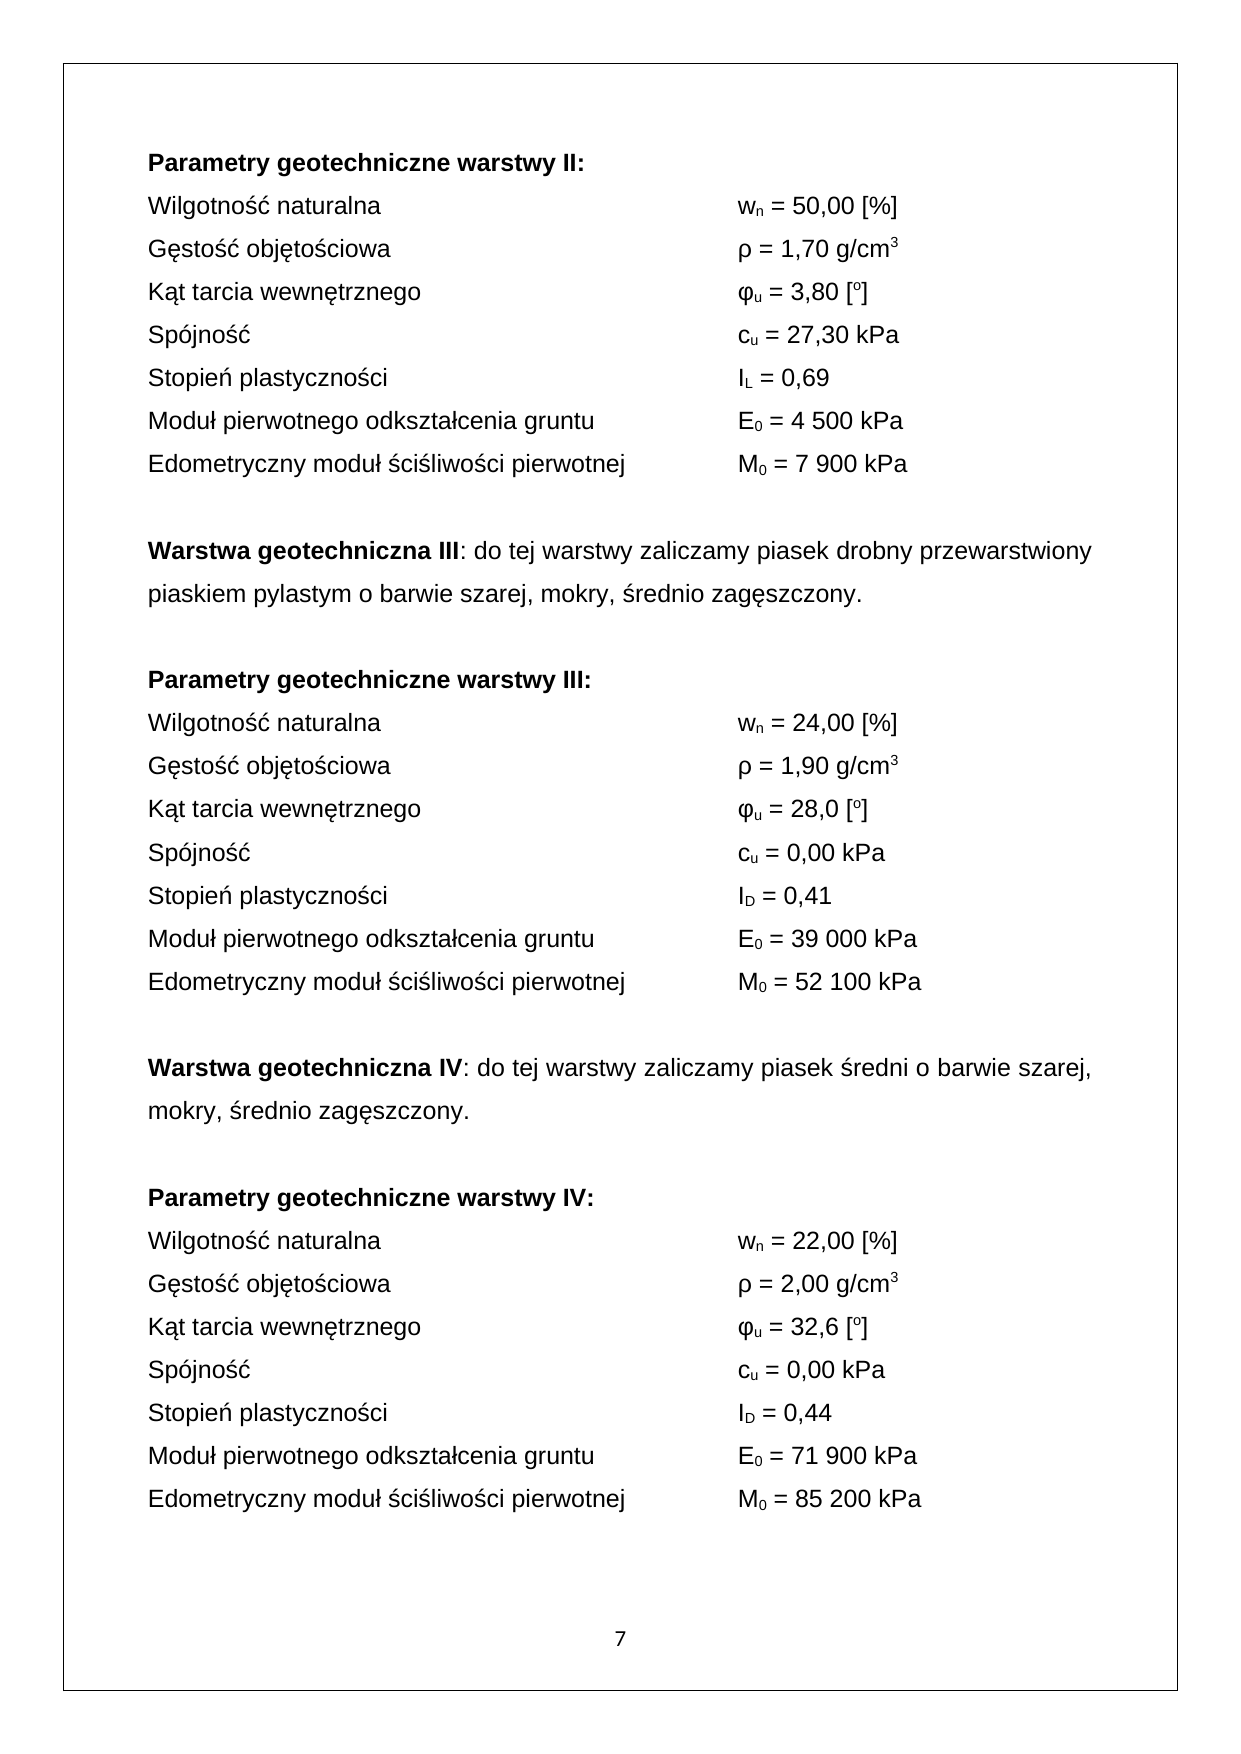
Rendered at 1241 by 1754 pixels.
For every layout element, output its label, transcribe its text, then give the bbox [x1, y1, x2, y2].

list Edometryczny moduł ściśliwości pierwotnej M0 = 52 100 kPa [148, 967, 1093, 996]
list Warstwa geotechniczna III: do tej warstwy zaliczamy piasek drobny przewarstwiony piaskiem pylastym o barwie szarej, mokry, średnio zagęszczony. [148, 536, 1093, 608]
list Spójność cu = 0,00 kPa [148, 838, 1093, 866]
list Warstwa geotechniczna IV: do tej warstwy zaliczamy piasek średni o barwie szarej, mokry, średnio zagęszczony. [148, 1053, 1093, 1125]
list Gęstość objętościowa ρ = 1,90 g/cm3 [148, 751, 1093, 780]
list Gęstość objętościowa ρ = 1,70 g/cm3 [148, 234, 1093, 263]
list Wilgotność naturalna wn = 24,00 [%] [148, 708, 1093, 737]
list Kąt tarcia wewnętrznego φu = 32,6 [o] [148, 1312, 1093, 1341]
list Spójność cu = 0,00 kPa [148, 1355, 1093, 1384]
list Parametry geotechniczne warstwy II: [148, 148, 1093, 176]
list Parametry geotechniczne warstwy IV: [148, 1183, 1093, 1211]
list Wilgotność naturalna wn = 50,00 [%] [148, 191, 1093, 219]
list Moduł pierwotnego odkształcenia gruntu E0 = 71 900 kPa [148, 1441, 1093, 1470]
list Moduł pierwotnego odkształcenia gruntu E0 = 39 000 kPa [148, 924, 1093, 953]
list Edometryczny moduł ściśliwości pierwotnej M0 = 85 200 kPa [148, 1484, 1093, 1513]
list Gęstość objętościowa ρ = 2,00 g/cm3 [148, 1269, 1093, 1298]
list Parametry geotechniczne warstwy III: [148, 665, 1093, 694]
list Wilgotność naturalna wn = 22,00 [%] [148, 1226, 1093, 1254]
list Kąt tarcia wewnętrznego φu = 28,0 [o] [148, 794, 1093, 823]
list Stopień plastyczności ID = 0,41 [148, 881, 1093, 909]
list Edometryczny moduł ściśliwości pierwotnej M0 = 7 900 kPa [148, 449, 1093, 478]
list Stopień plastyczności IL = 0,69 [148, 363, 1093, 392]
list Moduł pierwotnego odkształcenia gruntu E0 = 4 500 kPa [148, 406, 1093, 435]
list Spójność cu = 27,30 kPa [148, 320, 1093, 349]
list Kąt tarcia wewnętrznego φu = 3,80 [o] [148, 277, 1093, 306]
list Stopień plastyczności ID = 0,44 [148, 1398, 1093, 1427]
